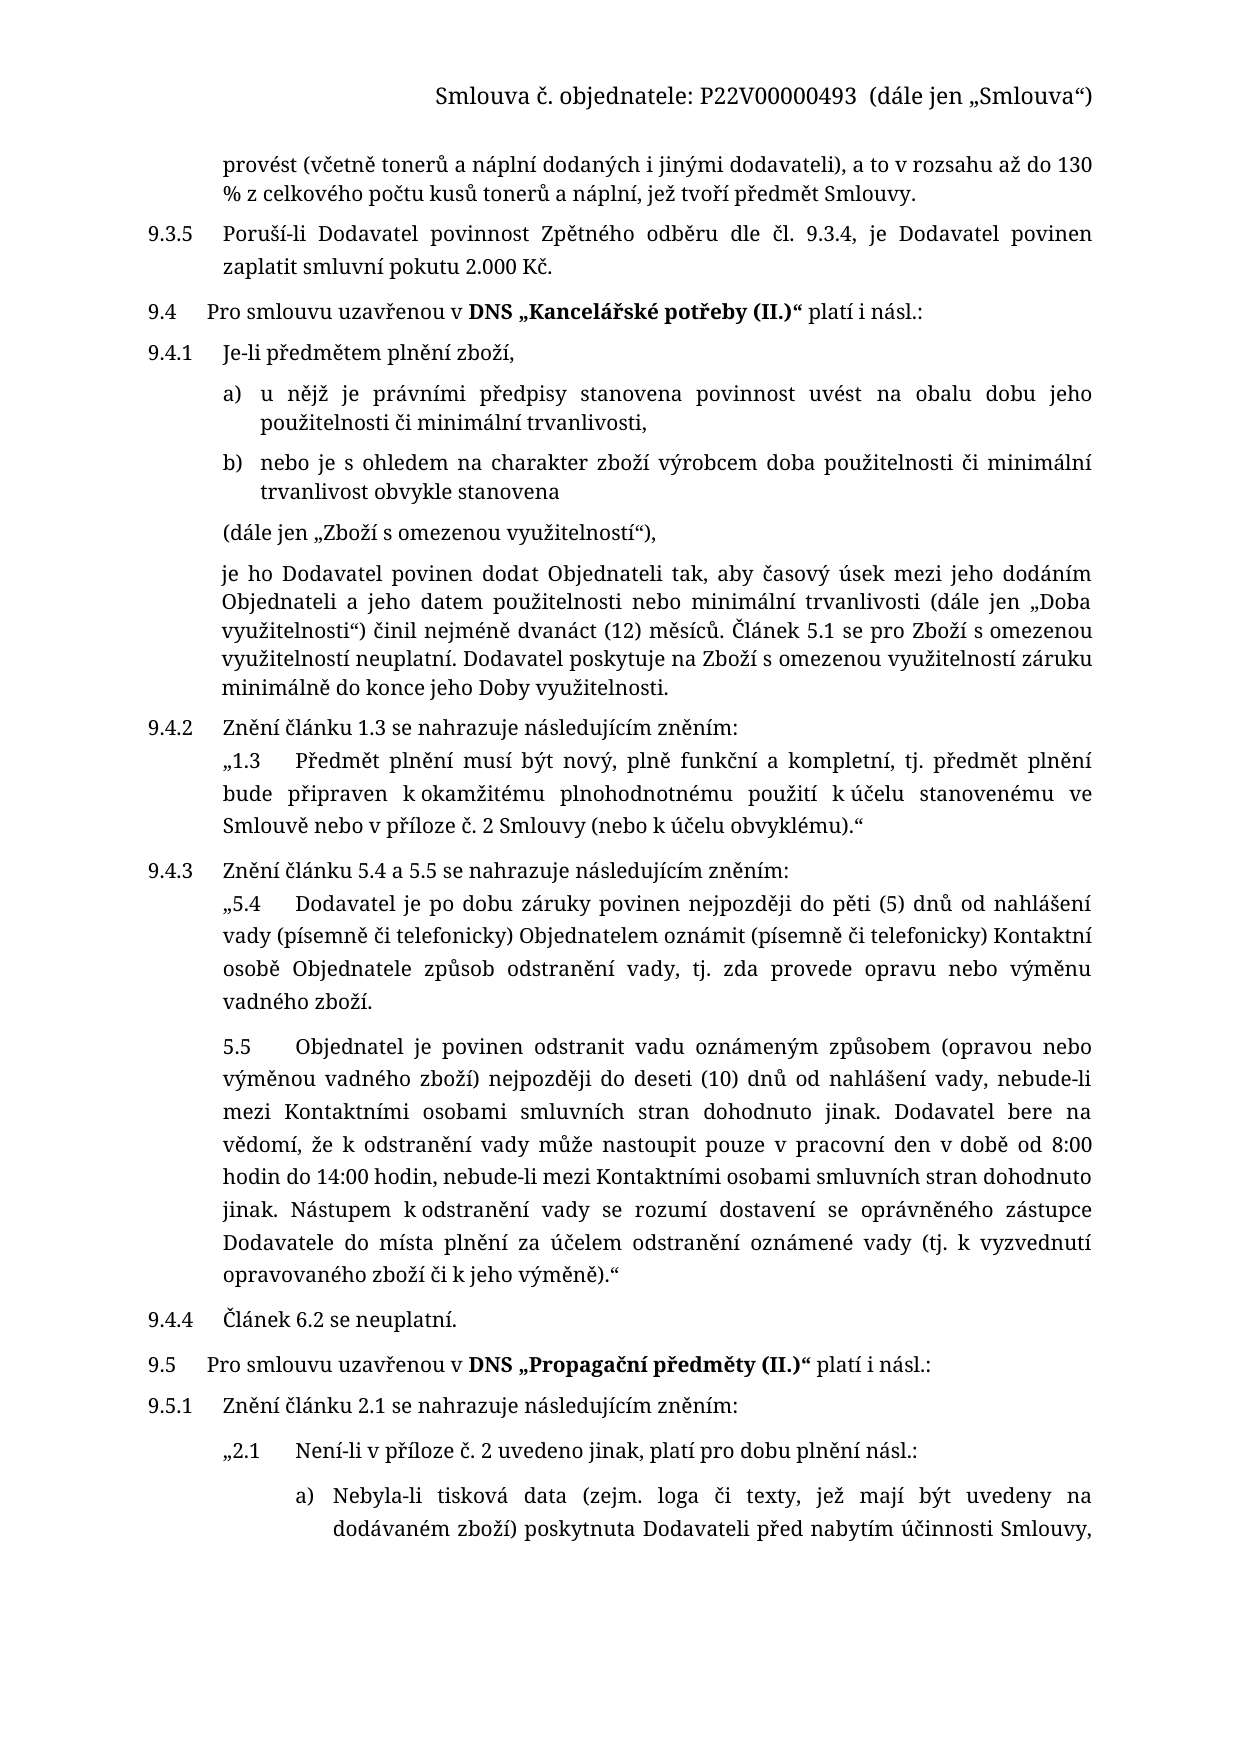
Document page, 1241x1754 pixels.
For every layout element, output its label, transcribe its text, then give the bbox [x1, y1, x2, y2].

list Znění článku 5.4 a 5.5 se nahrazuje následujícím zněním: [148, 856, 1093, 885]
list nebo je s ohledem na charakter zboží výrobcem doba použitelnosti či minimální trvanlivost obvykle stanovena [223, 448, 1093, 505]
list Znění článku 1.3 se nahrazuje následujícím zněním: [148, 713, 1093, 742]
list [295, 1482, 1093, 1543]
list „1.3 Předmět plnění musí být nový, plně funkční a kompletní, tj. předmět plnění bude připraven k okamžitému plnohodnotnému použití k účelu stanovenému ve Smlouvě nebo v příloze č. 2 Smlouvy (nebo k účelu obvyklému).“ [223, 746, 1093, 840]
text (dále jen „Zboží s omezenou využitelností“), [223, 518, 1093, 546]
list Pro smlouvu uzavřenou v DNS „Kancelářské potřeby (II.)“ platí i násl.: [148, 297, 1093, 326]
list Je-li předmětem plnění zboží, [148, 338, 1093, 367]
list Článek 6.2 se neuplatní. [148, 1305, 1093, 1334]
list „5.4 Dodavatel je po dobu záruky povinen nejpozději do pěti (5) dnů od nahlášení vady (písemně či telefonicky) Objednatelem oznámit (písemně či telefonicky) Kontaktní osobě Objednatele způsob odstranění vady, tj. zda provede opravu nebo výměnu vadného zboží. [223, 889, 1093, 1015]
list „2.1 Není-li v příloze č. 2 uvedeno jinak, platí pro dobu plnění násl.: [223, 1436, 1093, 1465]
text je ho Dodavatel povinen dodat Objednateli tak, aby časový úsek mezi jeho dodáním Objednateli a jeho datem použitelnosti nebo minimální trvanlivosti (dále jen „Doba využitelnosti“) činil nejméně dvanáct (12) měsíců. Článek 5.1 se pro Zboží s omezenou využitelností neuplatní. Dodavatel poskytuje na Zboží s omezenou využitelností záruku minimálně do konce jeho Doby využitelnosti. [221, 559, 1093, 701]
list 5.5 Objednatel je povinen odstranit vadu oznámeným způsobem (opravou nebo výměnou vadného zboží) nejpozději do deseti (10) dnů od nahlášení vady, nebude-li mezi Kontaktními osobami smluvních stran dohodnuto jinak. Dodavatel bere na vědomí, že k odstranění vady může nastoupit pouze v pracovní den v době od 8:00 hodin do 14:00 hodin, nebude-li mezi Kontaktními osobami smluvních stran dohodnuto jinak. Nástupem k odstranění vady se rozumí dostavení se oprávněného zástupce Dodavatele do místa plnění za účelem odstranění oznámené vady (tj. k vyzvednutí opravovaného zboží či k jeho výměně).“ [223, 1032, 1093, 1289]
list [148, 150, 1093, 207]
list u nějž je právními předpisy stanovena povinnost uvést na obalu dobu jeho použitelnosti či minimální trvanlivosti, [223, 379, 1093, 436]
list Pro smlouvu uzavřenou v DNS „Propagační předměty (II.)“ platí i násl.: [148, 1350, 1093, 1379]
list Poruší-li Dodavatel povinnost Zpětného odběru dle čl. 9.3.4, je Dodavatel povinen zaplatit smluvní pokutu 2.000 Kč. [148, 219, 1093, 281]
list Znění článku 2.1 se nahrazuje následujícím zněním: [148, 1391, 1093, 1420]
